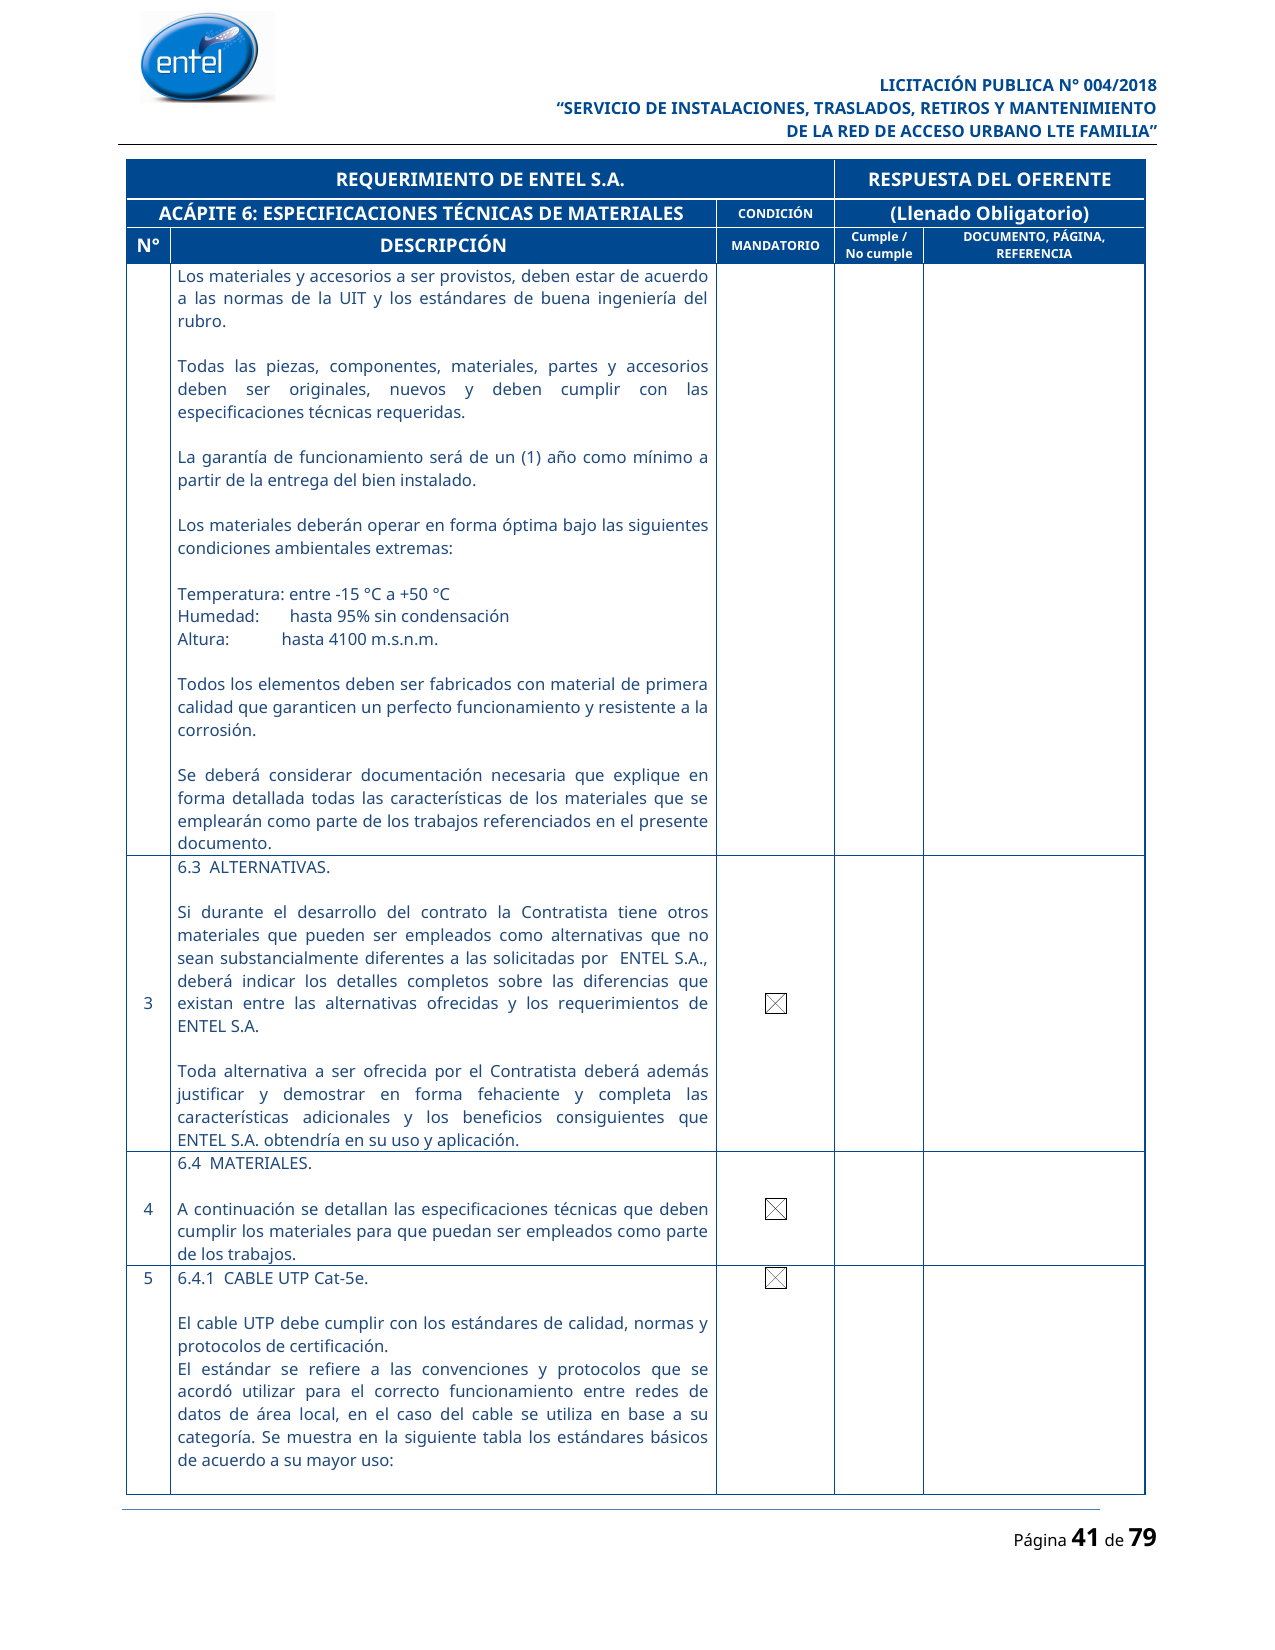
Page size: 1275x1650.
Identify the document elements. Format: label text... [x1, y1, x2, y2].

table_cell 6.3 ALTERNATIVAS. Si durante el desarrollo del contrato la Contratista tiene otros materiales que pueden ser empleados como alternativas que no sean substancialmente diferentes a las solicitadas por ENTEL S.A., deberá indicar los detalles completos sobre las diferencias que existan entre las alternativas ofrecidas y los requerimientos de ENTEL S.A. Toda alternativa a ser ofrecida por el Contratista deberá además justificar y demostrar en forma fehaciente y completa las características adicionales y los beneficios consiguientes que ENTEL S.A. obtendría en su uso y aplicación. [171, 856, 716, 1151]
table_cell [924, 856, 1144, 1151]
picture [140, 11, 276, 103]
table_cell [835, 1152, 923, 1265]
table_cell [924, 264, 1144, 854]
table_header RESPUESTA DEL OFERENTE [835, 160, 1144, 198]
table_cell [924, 1266, 1144, 1493]
table_cell DOCUMENTO, PÁGINA, REFERENCIA [924, 228, 1144, 263]
table_cell 6.4 MATERIALES. A continuación se detallan las especificaciones técnicas que deben cumplir los materiales para que puedan ser empleados como parte de los trabajos. [171, 1152, 716, 1265]
table_cell MANDATORIO [717, 228, 834, 263]
table_cell [835, 1266, 923, 1493]
table_cell [835, 264, 923, 854]
table_cell ACÁPITE 6: ESPECIFICACIONES TÉCNICAS DE MATERIALES [127, 200, 716, 227]
table_cell [717, 264, 834, 854]
table_cell 3 [127, 856, 170, 1151]
table_cell [717, 1266, 834, 1493]
table_cell [717, 856, 834, 1151]
table_cell [717, 1152, 834, 1265]
table_cell (Llenado Obligatorio) [835, 200, 1144, 227]
table_cell N° [127, 228, 170, 263]
table_header REQUERIMIENTO DE ENTEL S.A. [127, 160, 834, 198]
table_cell 4 [127, 1152, 170, 1265]
table_cell [924, 1152, 1144, 1265]
table_cell DESCRIPCIÓN [171, 228, 716, 263]
table_cell 2 [127, 264, 170, 854]
table_cell [835, 856, 923, 1151]
table_cell Cumple / No cumple [835, 228, 923, 263]
table_cell 5 [127, 1266, 170, 1493]
table_cell CONDICIÓN [717, 200, 834, 227]
